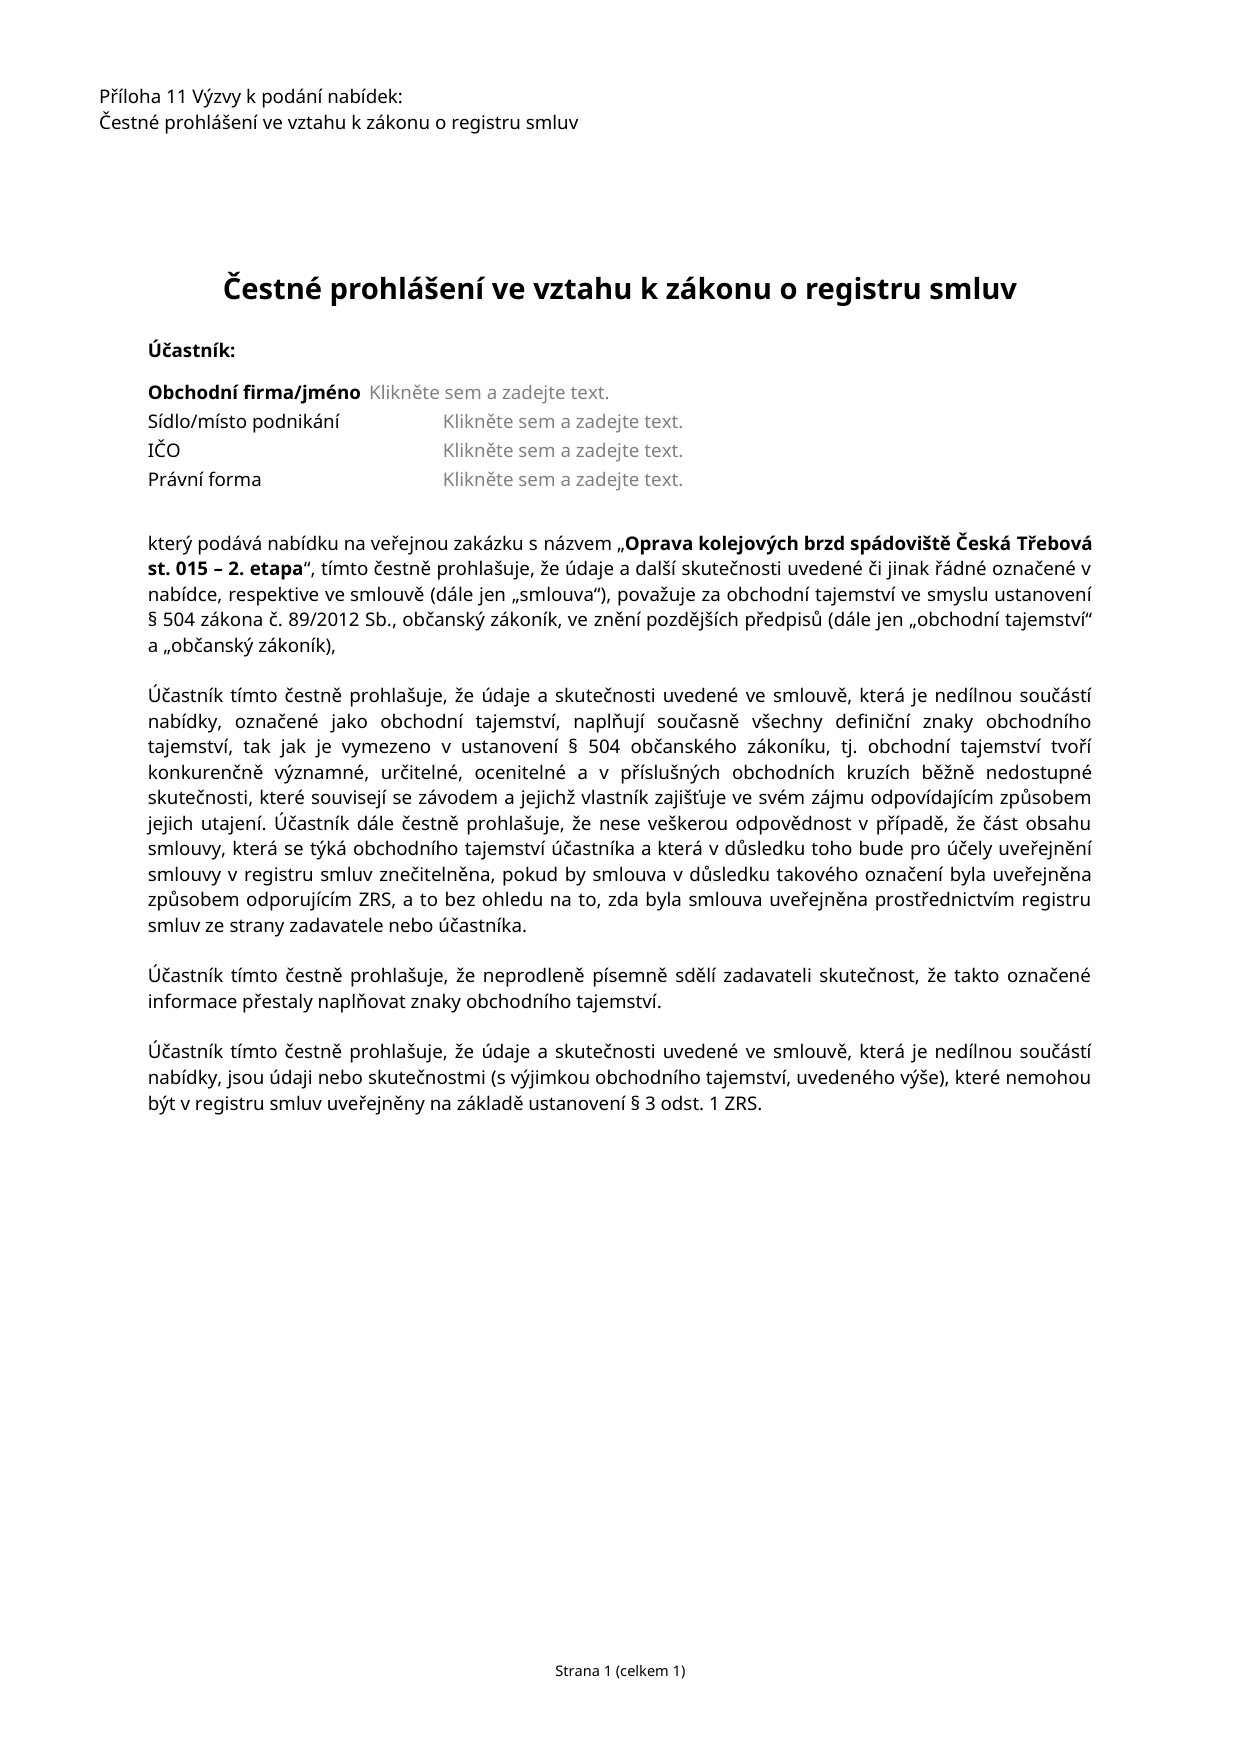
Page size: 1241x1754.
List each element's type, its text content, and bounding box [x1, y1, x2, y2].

text Obchodní firma/jméno [148, 376, 1093, 405]
title Čestné prohlášení ve vztahu k zákonu o registru smluv [148, 268, 1093, 308]
text Účastník tímto čestně prohlašuje, že neprodleně písemně sdělí zadavateli skutečnost, že takto označené informace přestaly naplňovat znaky obchodního tajemství. [148, 963, 1093, 1014]
text který podává nabídku na veřejnou zakázku s názvem „Oprava kolejových brzd spádoviště Česká Třebová st. 015 – 2. etapa“, tímto čestně prohlašuje, že údaje a další skutečnosti uvedené či jinak řádné označené v nabídce, respektive ve smlouvě (dále jen „smlouva“), považuje za obchodní tajemství ve smyslu ustanovení § 504 zákona č. 89/2012 Sb., občanský zákoník, ve znění pozdějších předpisů (dále jen „obchodní tajemství“ a „občanský zákoník), [148, 530, 1093, 658]
text Sídlo/místo podnikání [148, 405, 1093, 434]
text Účastník: [148, 333, 1093, 364]
text Účastník tímto čestně prohlašuje, že údaje a skutečnosti uvedené ve smlouvě, která je nedílnou součástí nabídky, jsou údaji nebo skutečnostmi (s výjimkou obchodního tajemství, uvedeného výše), které nemohou být v registru smluv uveřejněny na základě ustanovení § 3 odst. 1 ZRS. [148, 1039, 1093, 1115]
text Účastník tímto čestně prohlašuje, že údaje a skutečnosti uvedené ve smlouvě, která je nedílnou součástí nabídky, označené jako obchodní tajemství, naplňují současně všechny definiční znaky obchodního tajemství, tak jak je vymezeno v ustanovení § 504 občanského zákoníku, tj. obchodní tajemství tvoří konkurenčně významné, určitelné, ocenitelné a v příslušných obchodních kruzích běžně nedostupné skutečnosti, které souvisejí se závodem a jejichž vlastník zajišťuje ve svém zájmu odpovídajícím způsobem jejich utajení. Účastník dále čestně prohlašuje, že nese veškerou odpovědnost v případě, že část obsahu smlouvy, která se týká obchodního tajemství účastníka a která v důsledku toho bude pro účely uveřejnění smlouvy v registru smluv znečitelněna, pokud by smlouva v důsledku takového označení byla uveřejněna způsobem odporujícím ZRS, a to bez ohledu na to, zda byla smlouva uveřejněna prostřednictvím registru smluv ze strany zadavatele nebo účastníka. [148, 683, 1093, 938]
text Právní forma [148, 463, 1093, 492]
text IČO [148, 434, 1093, 463]
